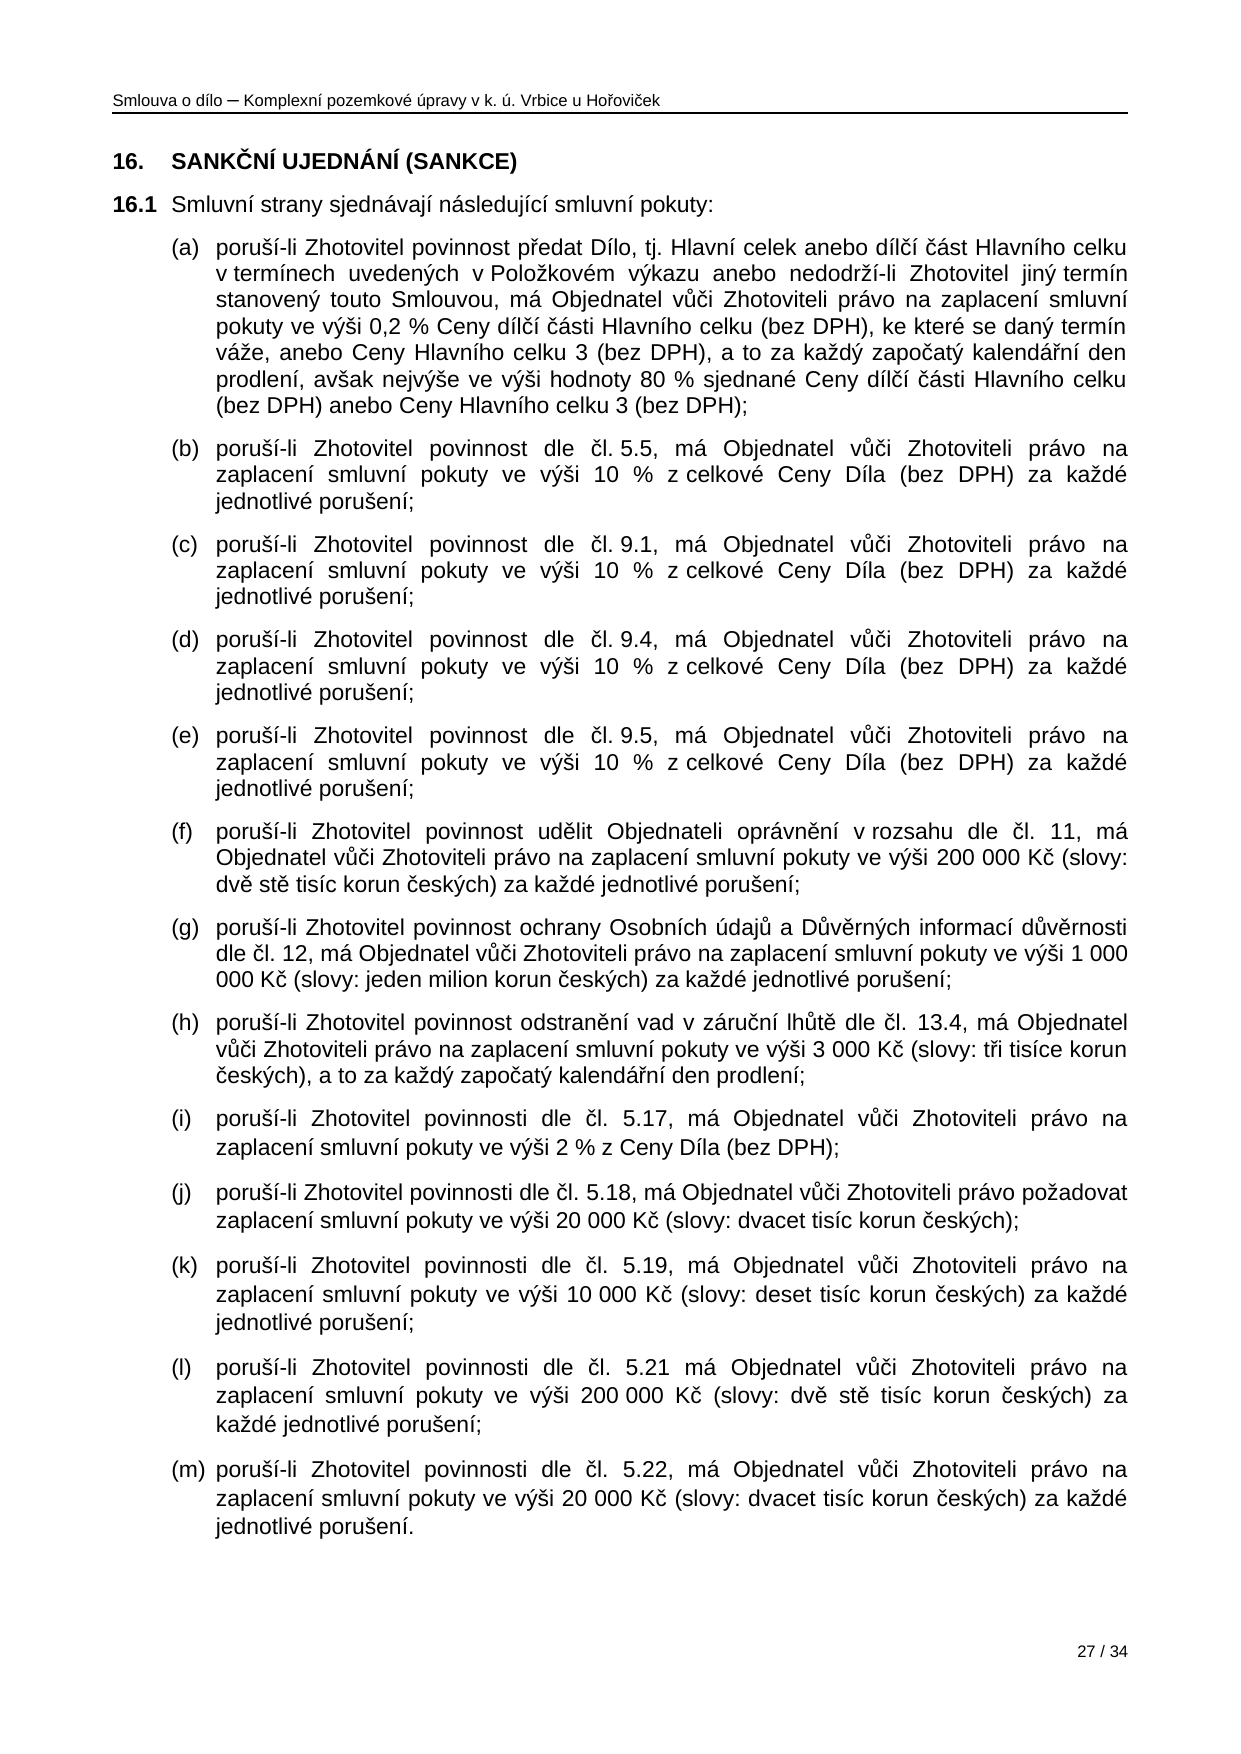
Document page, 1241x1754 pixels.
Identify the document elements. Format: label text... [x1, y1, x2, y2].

list poruší-li Zhotovitel povinnost dle čl. 9.1, má Objednatel vůči Zhotoviteli právo na zaplacení smluvní pokuty ve výši 10 % z celkové Ceny Díla (bez DPH) za každé jednotlivé porušení; [171, 531, 1128, 610]
text poruší-li Zhotovitel povinnost ochrany Osobních údajů a Důvěrných informací důvěrnosti dle čl. 12, má Objednatel vůči Zhotoviteli právo na zaplacení smluvní pokuty ve výši 1 000 000 Kč (slovy: jeden milion korun českých) za každé jednotlivé porušení; [171, 913, 1128, 993]
text Sankční ujednání (SANKCE) [112, 148, 1128, 174]
text poruší-li Zhotovitel povinnosti dle čl. 5.19, má Objednatel vůči Zhotoviteli právo na zaplacení smluvní pokuty ve výši 10 000 Kč (slovy: deset tisíc korun českých) za každé jednotlivé porušení; [171, 1252, 1128, 1335]
list poruší-li Zhotovitel povinnost předat Dílo, tj. Hlavní celek anebo dílčí část Hlavního celku v termínech uvedených v Položkovém výkazu anebo nedodrží-li Zhotovitel jiný termín stanovený touto Smlouvou, má Objednatel vůči Zhotoviteli právo na zaplacení smluvní pokuty ve výši 0,2 % Ceny dílčí části Hlavního celku (bez DPH), ke které se daný termín váže, anebo Ceny Hlavního celku 3 (bez DPH), a to za každý započatý kalendářní den prodlení, avšak nejvýše ve výši hodnoty 80 % sjednané Ceny dílčí části Hlavního celku (bez DPH) anebo Ceny Hlavního celku 3 (bez DPH); [171, 234, 1128, 418]
text Smluvní strany sjednávají následující smluvní pokuty: [112, 191, 1128, 217]
list poruší-li Zhotovitel povinnost dle čl. 9.4, má Objednatel vůči Zhotoviteli právo na zaplacení smluvní pokuty ve výši 10 % z celkové Ceny Díla (bez DPH) za každé jednotlivé porušení; [171, 626, 1128, 705]
text poruší-li Zhotovitel povinnosti dle čl. 5.22, má Objednatel vůči Zhotoviteli právo na zaplacení smluvní pokuty ve výši 20 000 Kč (slovy: dvacet tisíc korun českých) za každé jednotlivé porušení. [171, 1456, 1128, 1539]
list poruší-li Zhotovitel povinnost dle čl. 9.5, má Objednatel vůči Zhotoviteli právo na zaplacení smluvní pokuty ve výši 10 % z celkové Ceny Díla (bez DPH) za každé jednotlivé porušení; [171, 722, 1128, 801]
text poruší-li Zhotovitel povinnosti dle čl. 5.17, má Objednatel vůči Zhotoviteli právo na zaplacení smluvní pokuty ve výši 2 % z Ceny Díla (bez DPH); [171, 1105, 1128, 1160]
text poruší-li Zhotovitel povinnosti dle čl. 5.21 má Objednatel vůči Zhotoviteli právo na zaplacení smluvní pokuty ve výši 200 000 Kč (slovy: dvě stě tisíc korun českých) za každé jednotlivé porušení; [171, 1354, 1128, 1437]
text poruší-li Zhotovitel povinnost odstranění vad v záruční lhůtě dle čl. 13.4, má Objednatel vůči Zhotoviteli právo na zaplacení smluvní pokuty ve výši 3 000 Kč (slovy: tři tisíce korun českých), a to za každý započatý kalendářní den prodlení; [171, 1009, 1128, 1088]
text poruší-li Zhotovitel povinnosti dle čl. 5.18, má Objednatel vůči Zhotoviteli právo požadovat zaplacení smluvní pokuty ve výši 20 000 Kč (slovy: dvacet tisíc korun českých); [171, 1178, 1128, 1233]
text poruší-li Zhotovitel povinnost udělit Objednateli oprávnění v rozsahu dle čl. 11, má Objednatel vůči Zhotoviteli právo na zaplacení smluvní pokuty ve výši 200 000 Kč (slovy: dvě stě tisíc korun českých) za každé jednotlivé porušení; [171, 818, 1128, 897]
list poruší-li Zhotovitel povinnost dle čl. 5.5, má Objednatel vůči Zhotoviteli právo na zaplacení smluvní pokuty ve výši 10 % z celkové Ceny Díla (bez DPH) za každé jednotlivé porušení; [171, 435, 1128, 514]
